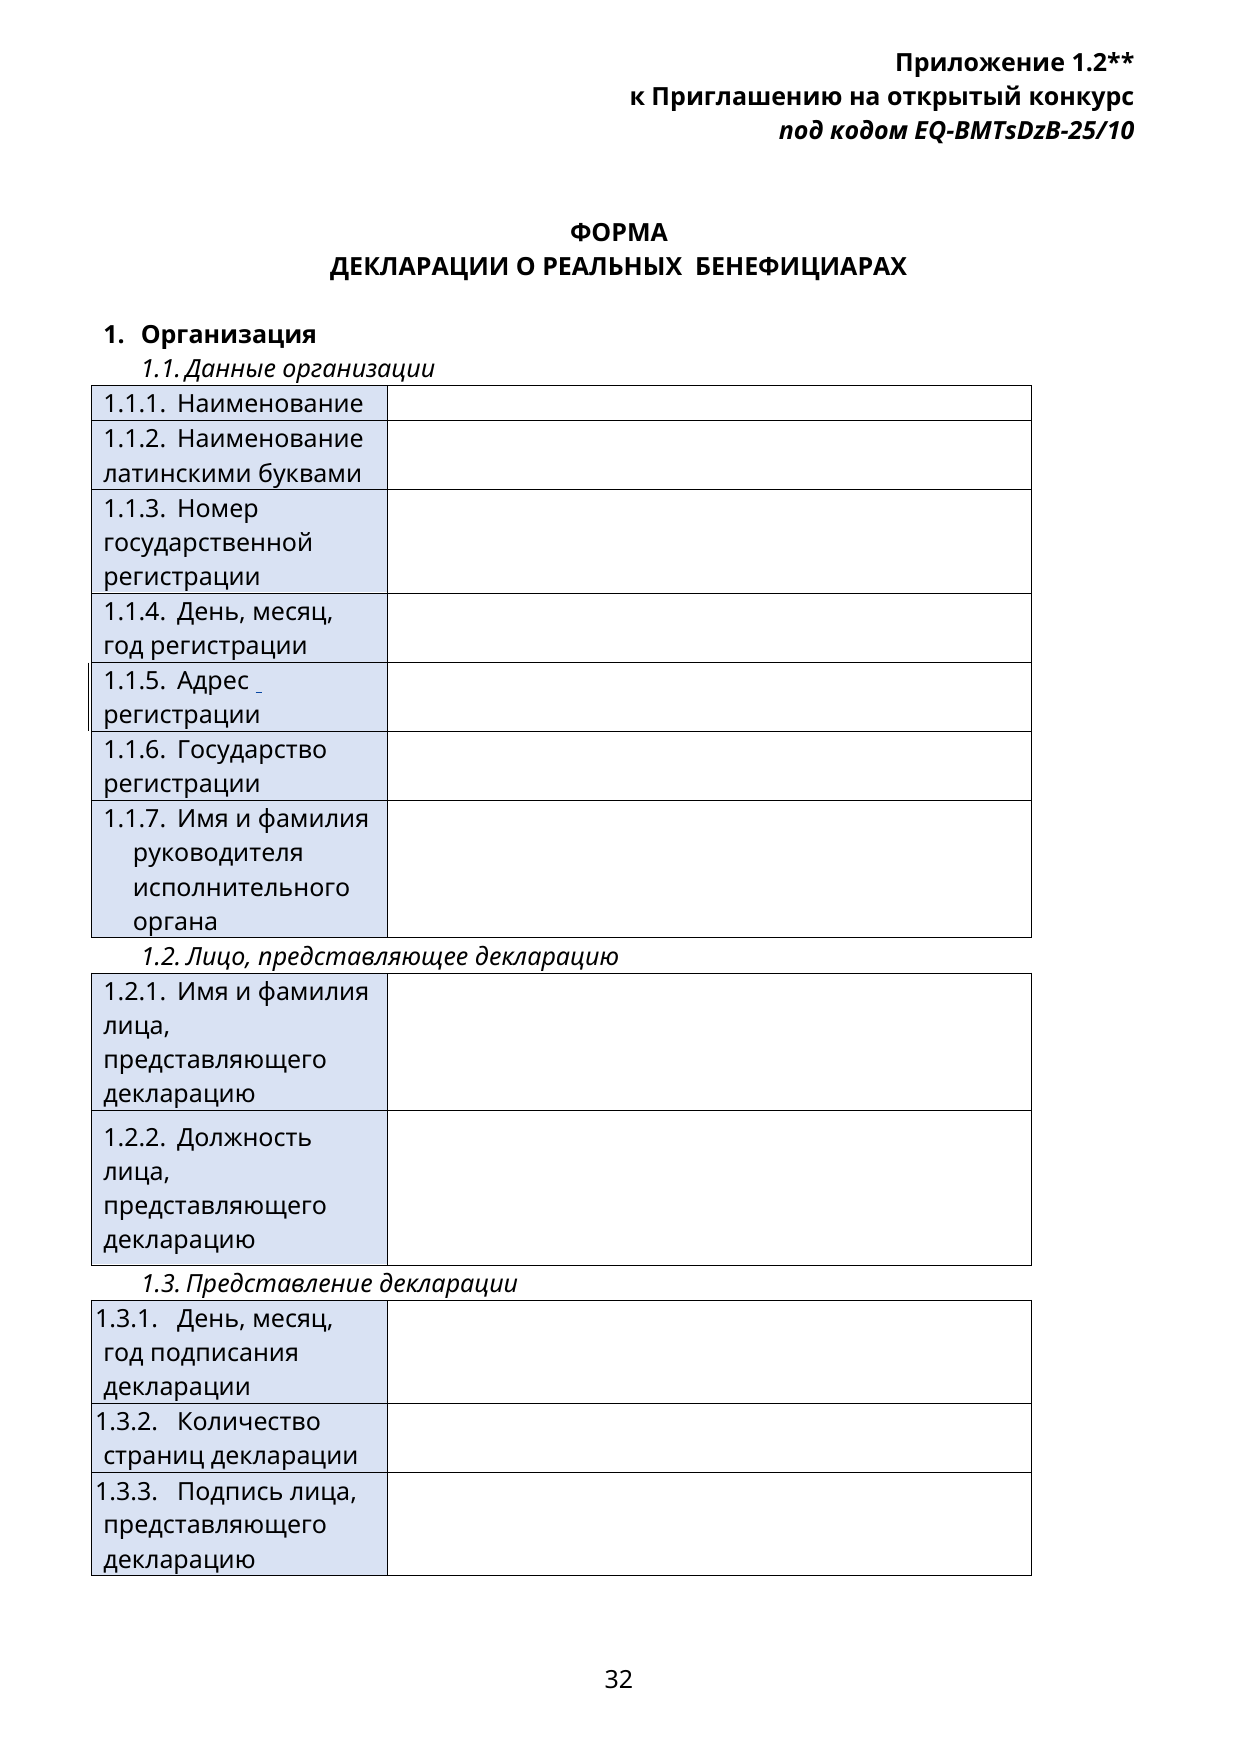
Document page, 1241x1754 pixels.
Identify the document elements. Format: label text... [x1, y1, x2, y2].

list Данные организации [140, 351, 1134, 385]
table_cell [388, 490, 1031, 592]
text Приложение 1.2** [103, 44, 1134, 78]
table_cell [388, 1111, 1031, 1264]
table_cell Имя и фамилия руководителя исполнительного органа [92, 801, 387, 937]
table_header День, месяц, год подписания декларации [92, 1301, 387, 1403]
table_cell Должность лица, представляющего декларацию [92, 1111, 387, 1264]
table_header Имя и фамилия лица, представляющего декларацию [92, 974, 387, 1110]
table_header Наименование [92, 386, 387, 420]
table_cell Государство регистрации [92, 732, 387, 800]
text к Приглашению на открытый конкурс [103, 78, 1134, 112]
text ДЕКЛАРАЦИИ О РЕАЛЬНЫХ БЕНЕФИЦИАРАХ [103, 249, 1134, 283]
table_cell [388, 663, 1031, 731]
list Организация [103, 317, 1134, 351]
table_cell [388, 801, 1031, 937]
list Лицо, представляющее декларацию [141, 938, 1134, 972]
table_cell [388, 1473, 1031, 1575]
table_cell [388, 594, 1031, 662]
table_cell День, месяц, год регистрации [92, 594, 387, 662]
list Представление декларации [141, 1266, 1134, 1300]
subtitle под кодом EQ-BMTsDzB-25/10 [103, 112, 1134, 147]
table_header [388, 974, 1031, 1110]
table_cell Наименование латинскими буквами [92, 421, 387, 489]
table_cell [388, 421, 1031, 489]
table_header [388, 386, 1031, 420]
table_cell Подпись лица, представляющего декларацию [92, 1473, 387, 1575]
table_cell [388, 1404, 1031, 1472]
table_cell Номер государственной регистрации [92, 490, 387, 592]
table_cell [388, 732, 1031, 800]
table_cell Количество страниц декларации [92, 1404, 387, 1472]
text ФОРМА [103, 215, 1134, 249]
table_header [388, 1301, 1031, 1403]
table_cell Адрес регистрации [92, 663, 387, 731]
